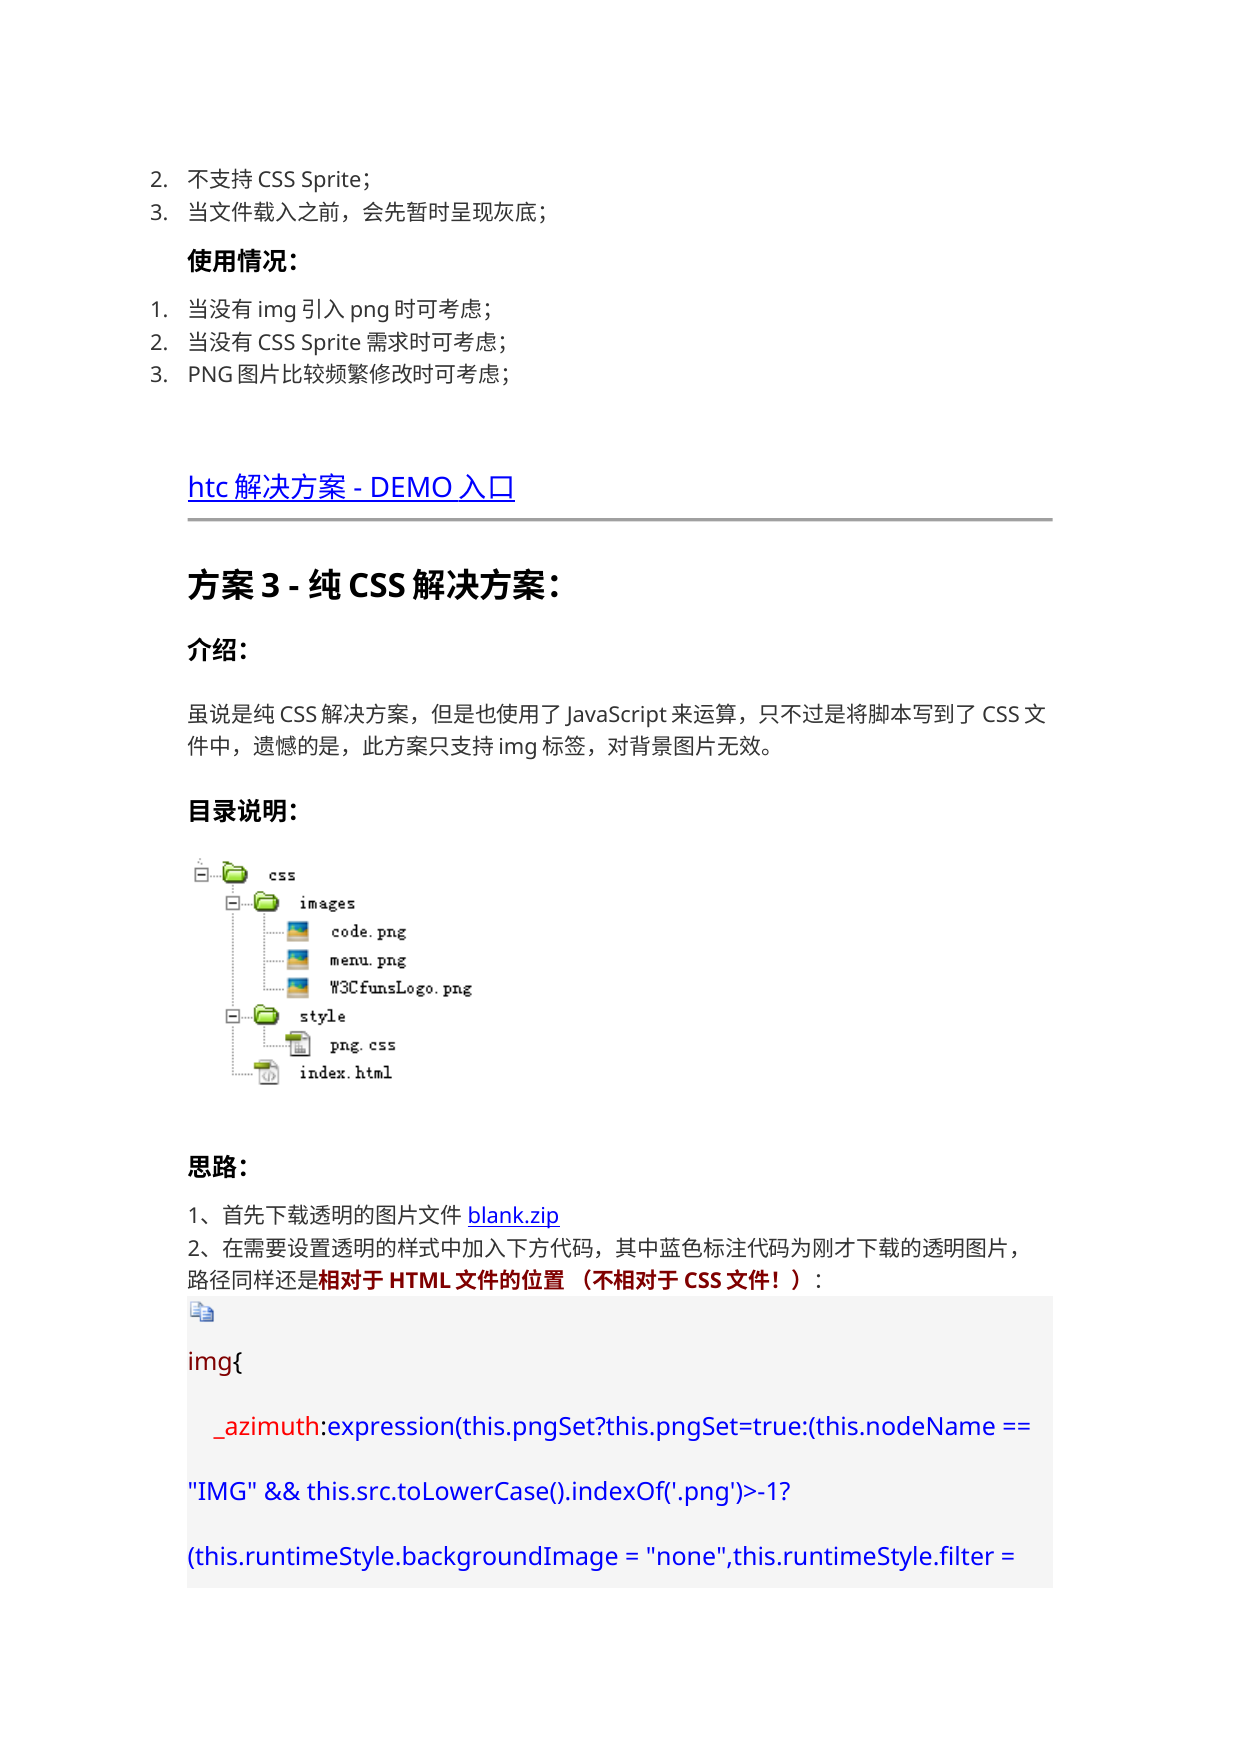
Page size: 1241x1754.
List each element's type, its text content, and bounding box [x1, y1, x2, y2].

text 使用情况： [187, 227, 1053, 292]
text 虽说是纯CSS解决方案，但是也使用了JavaScript来运算，只不过是将脚本写到了CSS文件中，遗憾的是，此方案只支持img标签，对背景图片无效。 [187, 696, 1053, 761]
list 当没有img引入png时可考虑； [150, 292, 1053, 324]
text 介绍： [187, 616, 1053, 681]
text htc解决方案 - DEMO入口 [187, 453, 1053, 518]
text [187, 1393, 1053, 1588]
text img{ [187, 1328, 1053, 1393]
list 当文件载入之前，会先暂时呈现灰底； [150, 194, 1053, 227]
text 目录说明： [187, 777, 1053, 842]
text 方案3 - 纯CSS解决方案： [187, 551, 1053, 616]
picture [187, 1295, 219, 1327]
list PNG图片比较频繁修改时可考虑； [150, 357, 1053, 389]
text 2、在需要设置透明的样式中加入下方代码，其中蓝色标注代码为刚才下载的透明图片，路径同样还是相对于HTML文件的位置 （不相对于CSS文件！）： [187, 1231, 1053, 1296]
list 不支持CSS Sprite； [150, 162, 1053, 194]
picture [187, 857, 500, 1088]
list 当没有CSS Sprite需求时可考虑； [150, 324, 1053, 357]
text 1、首先下载透明的图片文件 blank.zip [187, 1198, 1053, 1231]
text 思路： [187, 1133, 1053, 1198]
